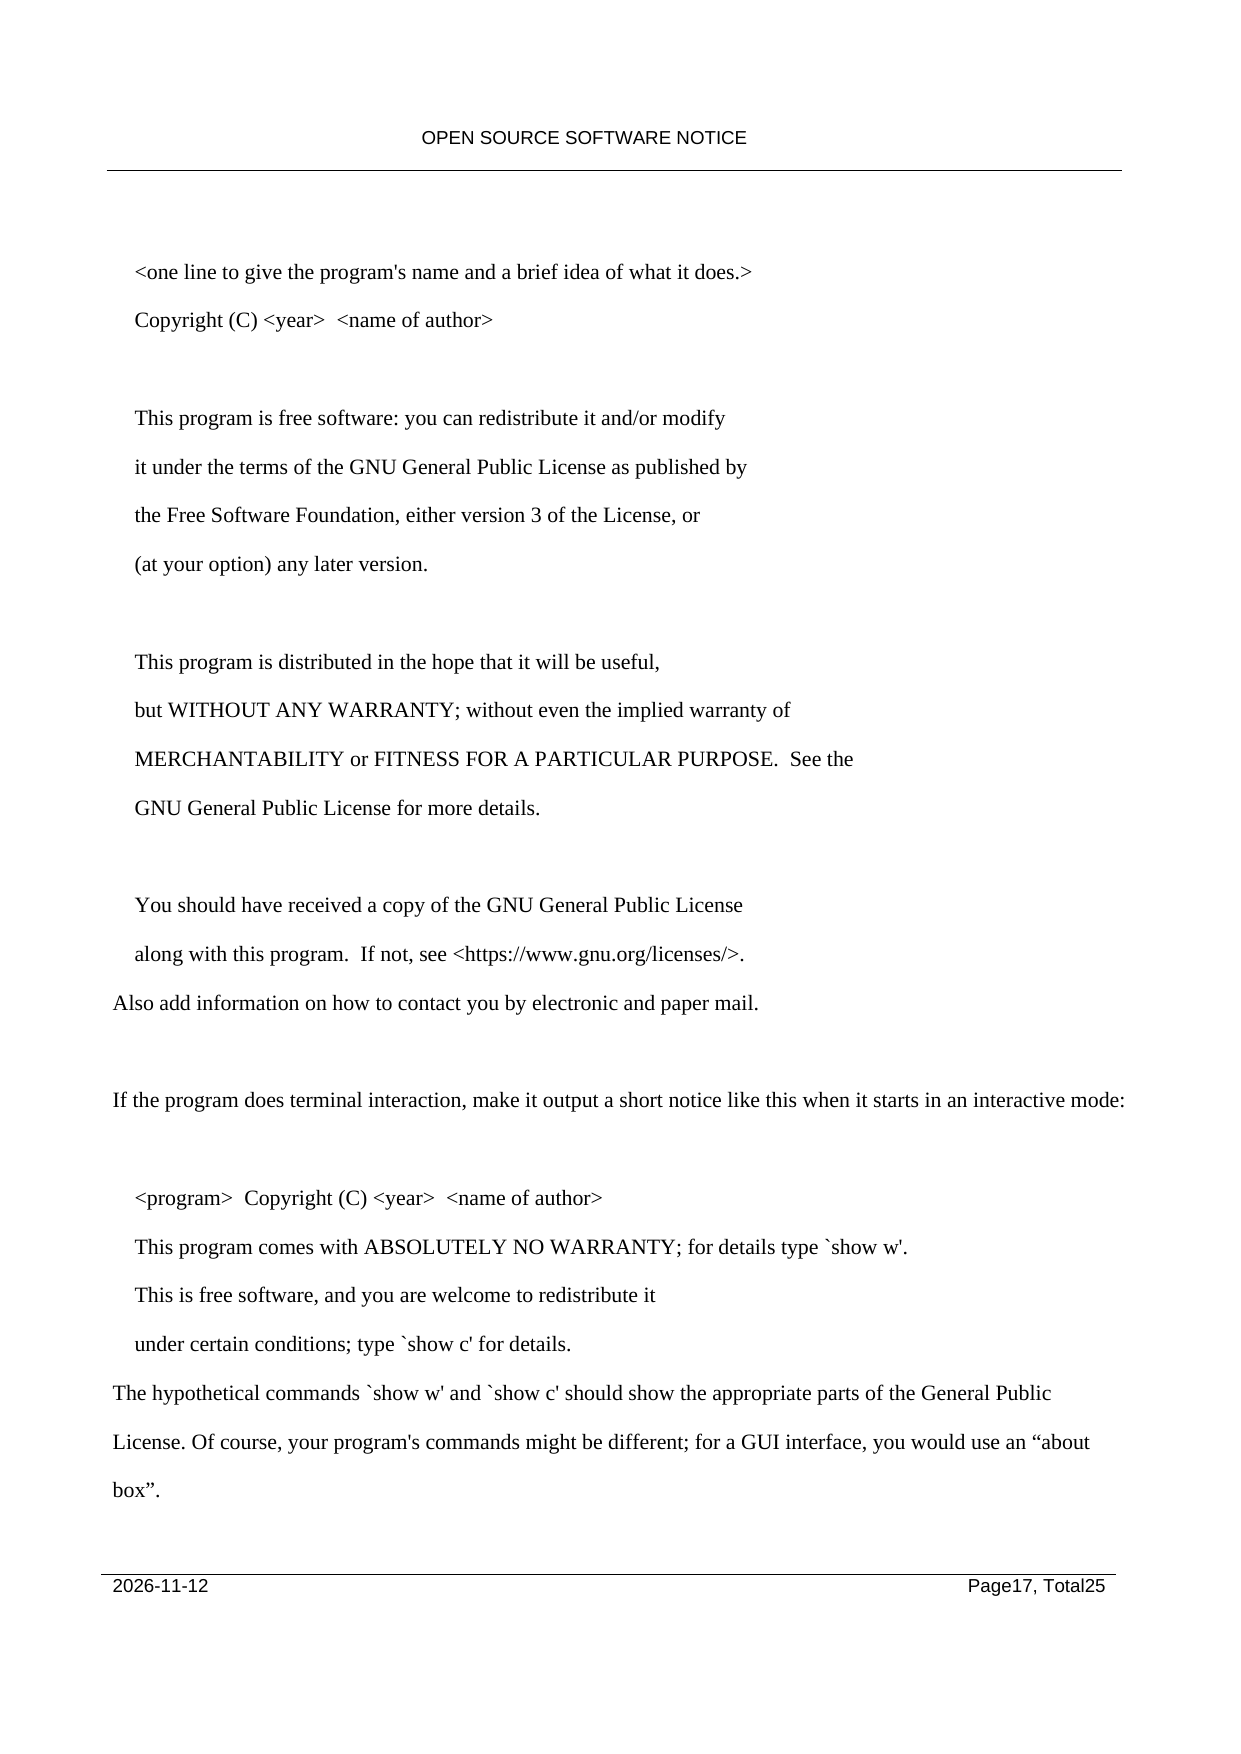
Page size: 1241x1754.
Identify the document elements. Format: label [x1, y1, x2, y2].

text [112, 206, 1128, 1506]
